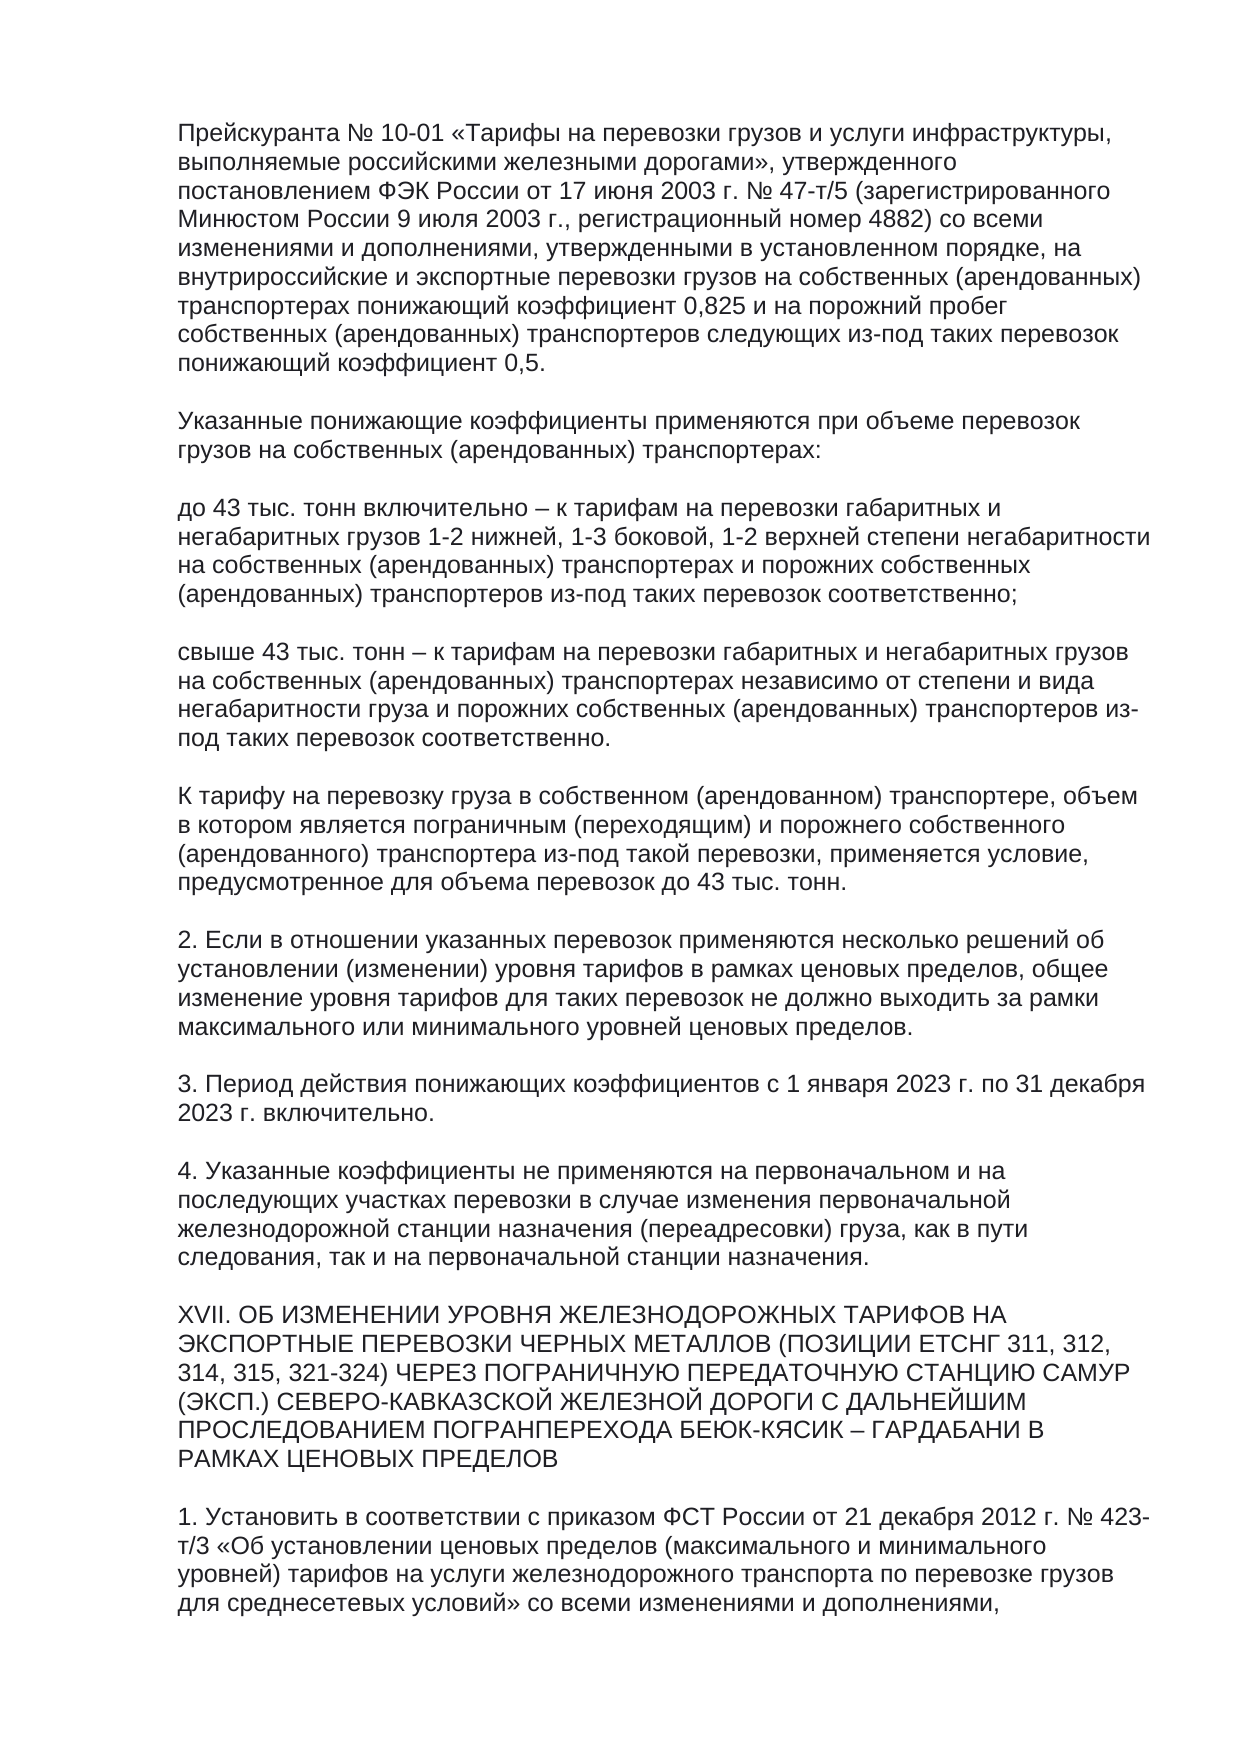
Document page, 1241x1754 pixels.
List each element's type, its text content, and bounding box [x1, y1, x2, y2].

text XVII. ОБ ИЗМЕНЕНИИ УРОВНЯ ЖЕЛЕЗНОДОРОЖНЫХ ТАРИФОВ НА ЭКСПОРТНЫЕ ПЕРЕВОЗКИ ЧЕРНЫХ МЕТАЛЛОВ (ПОЗИЦИИ ЕТСНГ 311, 312, 314, 315, 321-324) ЧЕРЕЗ ПОГРАНИЧНУЮ ПЕРЕДАТОЧНУЮ СТАНЦИЮ САМУР (ЭКСП.) СЕВЕРО-КАВКАЗСКОЙ ЖЕЛЕЗНОЙ ДОРОГИ С ДАЛЬНЕЙШИМ ПРОСЛЕДОВАНИЕМ ПОГРАНПЕРЕХОДА БЕЮК-КЯСИК – ГАРДАБАНИ В РАМКАХ ЦЕНОВЫХ ПРЕДЕЛОВ [177, 1300, 1152, 1473]
text 3. Период действия понижающих коэффициентов с 1 января 2023 г. по 31 декабря 2023 г. включительно. [177, 1069, 1152, 1127]
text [177, 118, 1152, 377]
text 2. Если в отношении указанных перевозок применяются несколько решений об установлении (изменении) уровня тарифов в рамках ценовых пределов, общее изменение уровня тарифов для таких перевозок не должно выходить за рамки максимального или минимального уровней ценовых пределов. [177, 925, 1152, 1040]
text Указанные понижающие коэффициенты применяются при объеме перевозок грузов на собственных (арендованных) транспортерах: [177, 406, 1152, 463]
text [177, 1502, 1152, 1617]
text К тарифу на перевозку груза в собственном (арендованном) транспортере, объем в котором является пограничным (переходящим) и порожнего собственного (арендованного) транспортера из-под такой перевозки, применяется условие, предусмотренное для объема перевозок до 43 тыс. тонн. [177, 781, 1152, 896]
text свыше 43 тыс. тонн – к тарифам на перевозки габаритных и негабаритных грузов на собственных (арендованных) транспортерах независимо от степени и вида негабаритности груза и порожних собственных (арендованных) транспортеров из-под таких перевозок соответственно. [177, 637, 1152, 752]
text 4. Указанные коэффициенты не применяются на первоначальном и на последующих участках перевозки в случае изменения первоначальной железнодорожной станции назначения (переадресовки) груза, как в пути следования, так и на первоначальной станции назначения. [177, 1156, 1152, 1271]
text до 43 тыс. тонн включительно – к тарифам на перевозки габаритных и негабаритных грузов 1-2 нижней, 1-3 боковой, 1-2 верхней степени негабаритности на собственных (арендованных) транспортерах и порожних собственных (арендованных) транспортеров из-под таких перевозок соответственно; [177, 493, 1152, 608]
